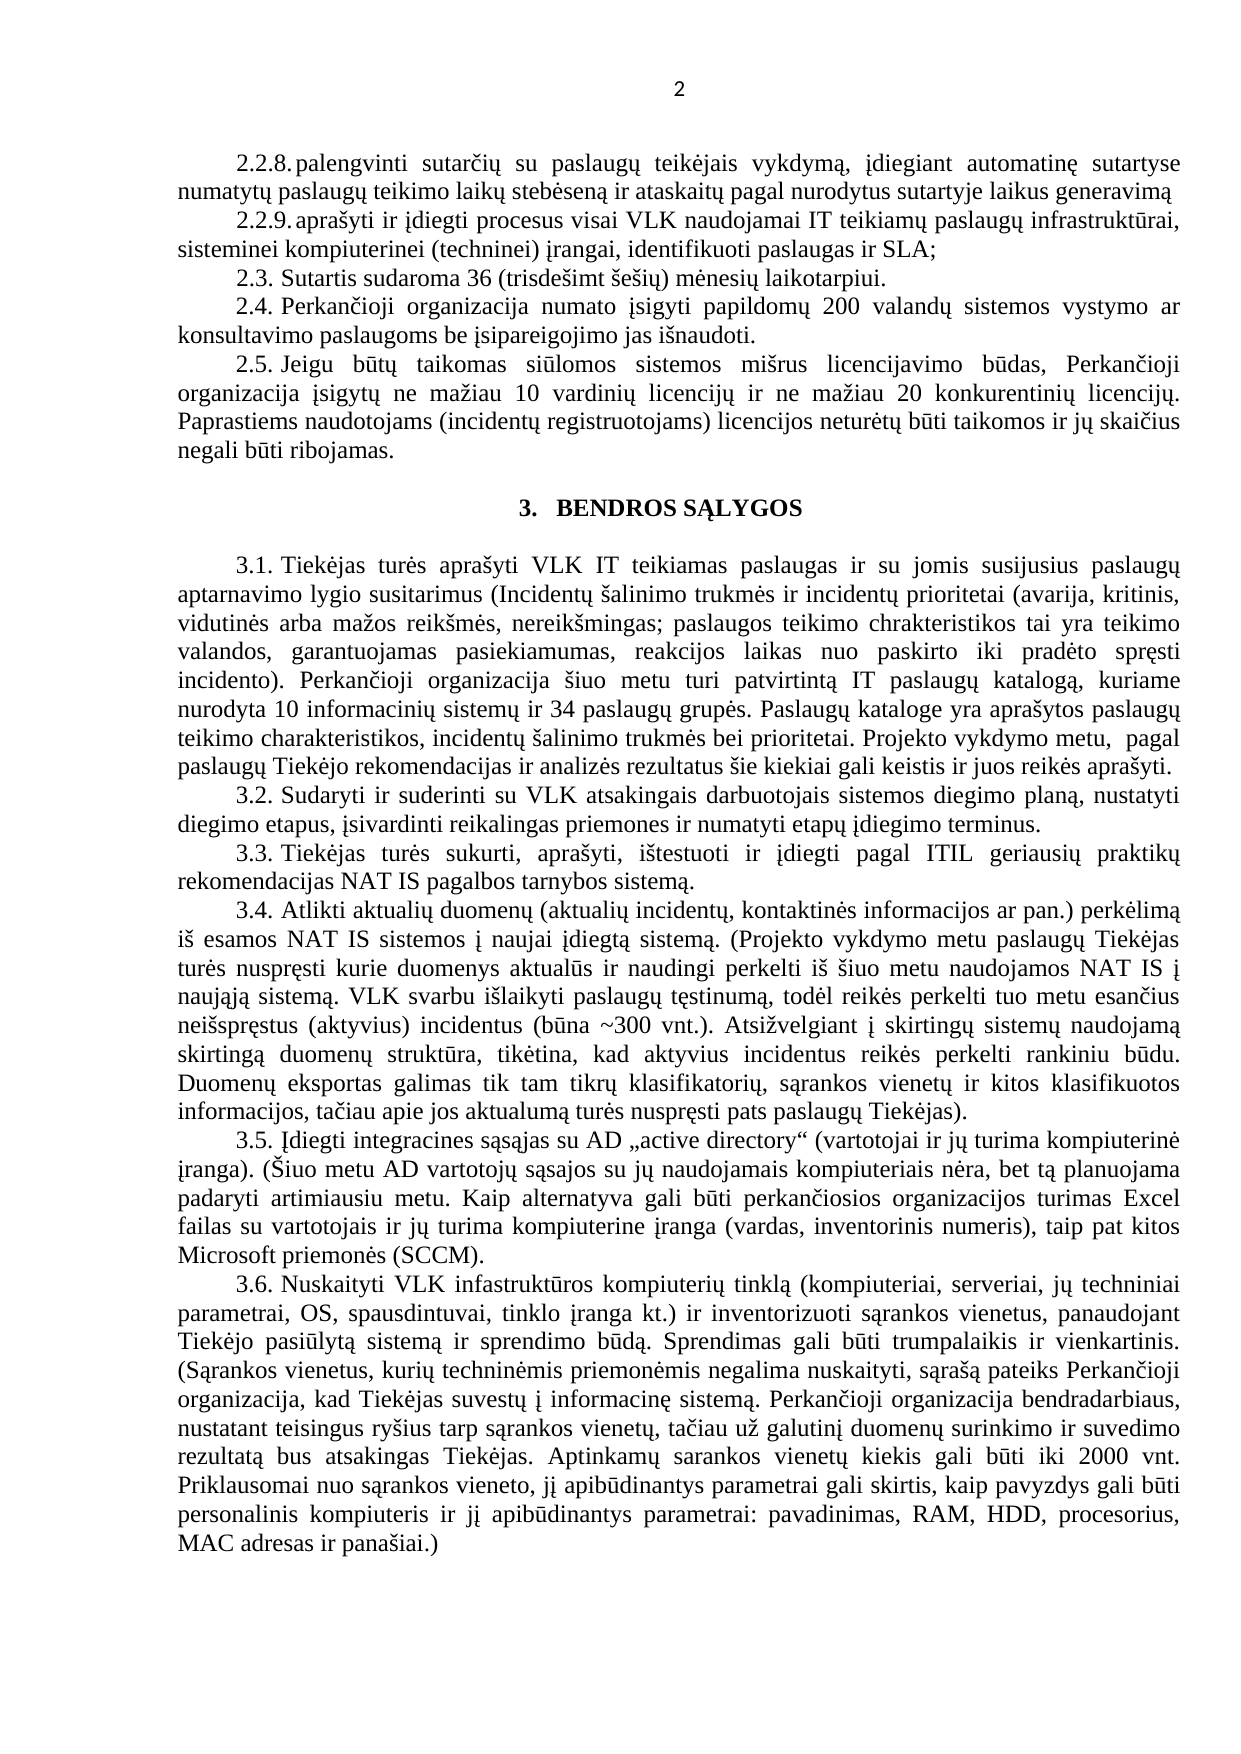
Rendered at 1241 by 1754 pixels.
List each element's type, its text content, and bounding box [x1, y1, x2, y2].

list Tiekėjas turės sukurti, aprašyti, ištestuoti ir įdiegti pagal ITIL geriausių praktikų rekomendacijas NAT IS pagalbos tarnybos sistemą. [177, 838, 1181, 895]
list Tiekėjas turės aprašyti VLK IT teikiamas paslaugas ir su jomis susijusius paslaugų aptarnavimo lygio susitarimus (Incidentų šalinimo trukmės ir incidentų prioritetai (avarija, kritinis, vidutinės arba mažos reikšmės, nereikšmingas; paslaugos teikimo chrakteristikos tai yra teikimo valandos, garantuojamas pasiekiamumas, reakcijos laikas nuo paskirto iki pradėto spręsti incidento). Perkančioji organizacija šiuo metu turi patvirtintą IT paslaugų katalogą, kuriame nurodyta 10 informacinių sistemų ir 34 paslaugų grupės. Paslaugų kataloge yra aprašytos paslaugų teikimo charakteristikos, incidentų šalinimo trukmės bei prioritetai. Projekto vykdymo metu, pagal paslaugų Tiekėjo rekomendacijas ir analizės rezultatus šie kiekiai gali keistis ir juos reikės aprašyti. [177, 550, 1181, 780]
list Įdiegti integracines sąsąjas su AD „active directory“ (vartotojai ir jų turima kompiuterinė įranga). (Šiuo metu AD vartotojų sąsajos su jų naudojamais kompiuteriais nėra, bet tą planuojama padaryti artimiausiu metu. Kaip alternatyva gali būti perkančiosios organizacijos turimas Excel failas su vartotojais ir jų turima kompiuterine įranga (vardas, inventorinis numeris), taip pat kitos Microsoft priemonės (SCCM). [177, 1125, 1181, 1269]
list Sutartis sudaroma 36 (trisdešimt šešių) mėnesių laikotarpiui. [177, 263, 1181, 291]
list Atlikti aktualių duomenų (aktualių incidentų, kontaktinės informacijos ar pan.) perkėlimą iš esamos NAT IS sistemos į naujai įdiegtą sistemą. (Projekto vykdymo metu paslaugų Tiekėjas turės nuspręsti kurie duomenys aktualūs ir naudingi perkelti iš šiuo metu naudojamos NAT IS į naująją sistemą. VLK svarbu išlaikyti paslaugų tęstinumą, todėl reikės perkelti tuo metu esančius neišspręstus (aktyvius) incidentus (būna ~300 vnt.). Atsižvelgiant į skirtingų sistemų naudojamą skirtingą duomenų struktūra, tikėtina, kad aktyvius incidentus reikės perkelti rankiniu būdu. Duomenų eksportas galimas tik tam tikrų klasifikatorių, sąrankos vienetų ir kitos klasifikuotos informacijos, tačiau apie jos aktualumą turės nuspręsti pats paslaugų Tiekėjas). [177, 895, 1181, 1125]
list Sudaryti ir suderinti su VLK atsakingais darbuotojais sistemos diegimo planą, nustatyti diegimo etapus, įsivardinti reikalingas priemones ir numatyti etapų įdiegimo terminus. [177, 780, 1181, 838]
list Nuskaityti VLK infastruktūros kompiuterių tinklą (kompiuteriai, serveriai, jų techniniai parametrai, OS, spausdintuvai, tinklo įranga kt.) ir inventorizuoti sąrankos vienetus, panaudojant Tiekėjo pasiūlytą sistemą ir sprendimo būdą. Sprendimas gali būti trumpalaikis ir vienkartinis. (Sąrankos vienetus, kurių techninėmis priemonėmis negalima nuskaityti, sąrašą pateiks Perkančioji organizacija, kad Tiekėjas suvestų į informacinę sistemą. Perkančioji organizacija bendradarbiaus, nustatant teisingus ryšius tarp sąrankos vienetų, tačiau už galutinį duomenų surinkimo ir suvedimo rezultatą bus atsakingas Tiekėjas. Aptinkamų sarankos vienetų kiekis gali būti iki 2000 vnt. Priklausomai nuo sąrankos vieneto, jį apibūdinantys parametrai gali skirtis, kaip pavyzdys gali būti personalinis kompiuteris ir jį apibūdinantys parametrai: pavadinimas, RAM, HDD, procesorius, MAC adresas ir panašiai.) [177, 1269, 1181, 1556]
list Jeigu būtų taikomas siūlomos sistemos mišrus licencijavimo būdas, Perkančioji organizacija įsigytų ne mažiau 10 vardinių licencijų ir ne mažiau 20 konkurentinių licencijų. Paprastiems naudotojams (incidentų registruotojams) licencijos neturėtų būti taikomos ir jų skaičius negali būti ribojamas. [177, 349, 1181, 464]
list aprašyti ir įdiegti procesus visai VLK naudojamai IT teikiamų paslaugų infrastruktūrai, sisteminei kompiuterinei (techninei) įrangai, identifikuoti paslaugas ir SLA; [177, 205, 1181, 263]
list Perkančioji organizacija numato įsigyti papildomų 200 valandų sistemos vystymo ar konsultavimo paslaugoms be įsipareigojimo jas išnaudoti. [177, 291, 1181, 349]
list BENDROS SĄLYGOS [140, 493, 1181, 521]
list palengvinti sutarčių su paslaugų teikėjais vykdymą, įdiegiant automatinę sutartyse numatytų paslaugų teikimo laikų stebėseną ir ataskaitų pagal nurodytus sutartyje laikus generavimą [177, 148, 1181, 205]
